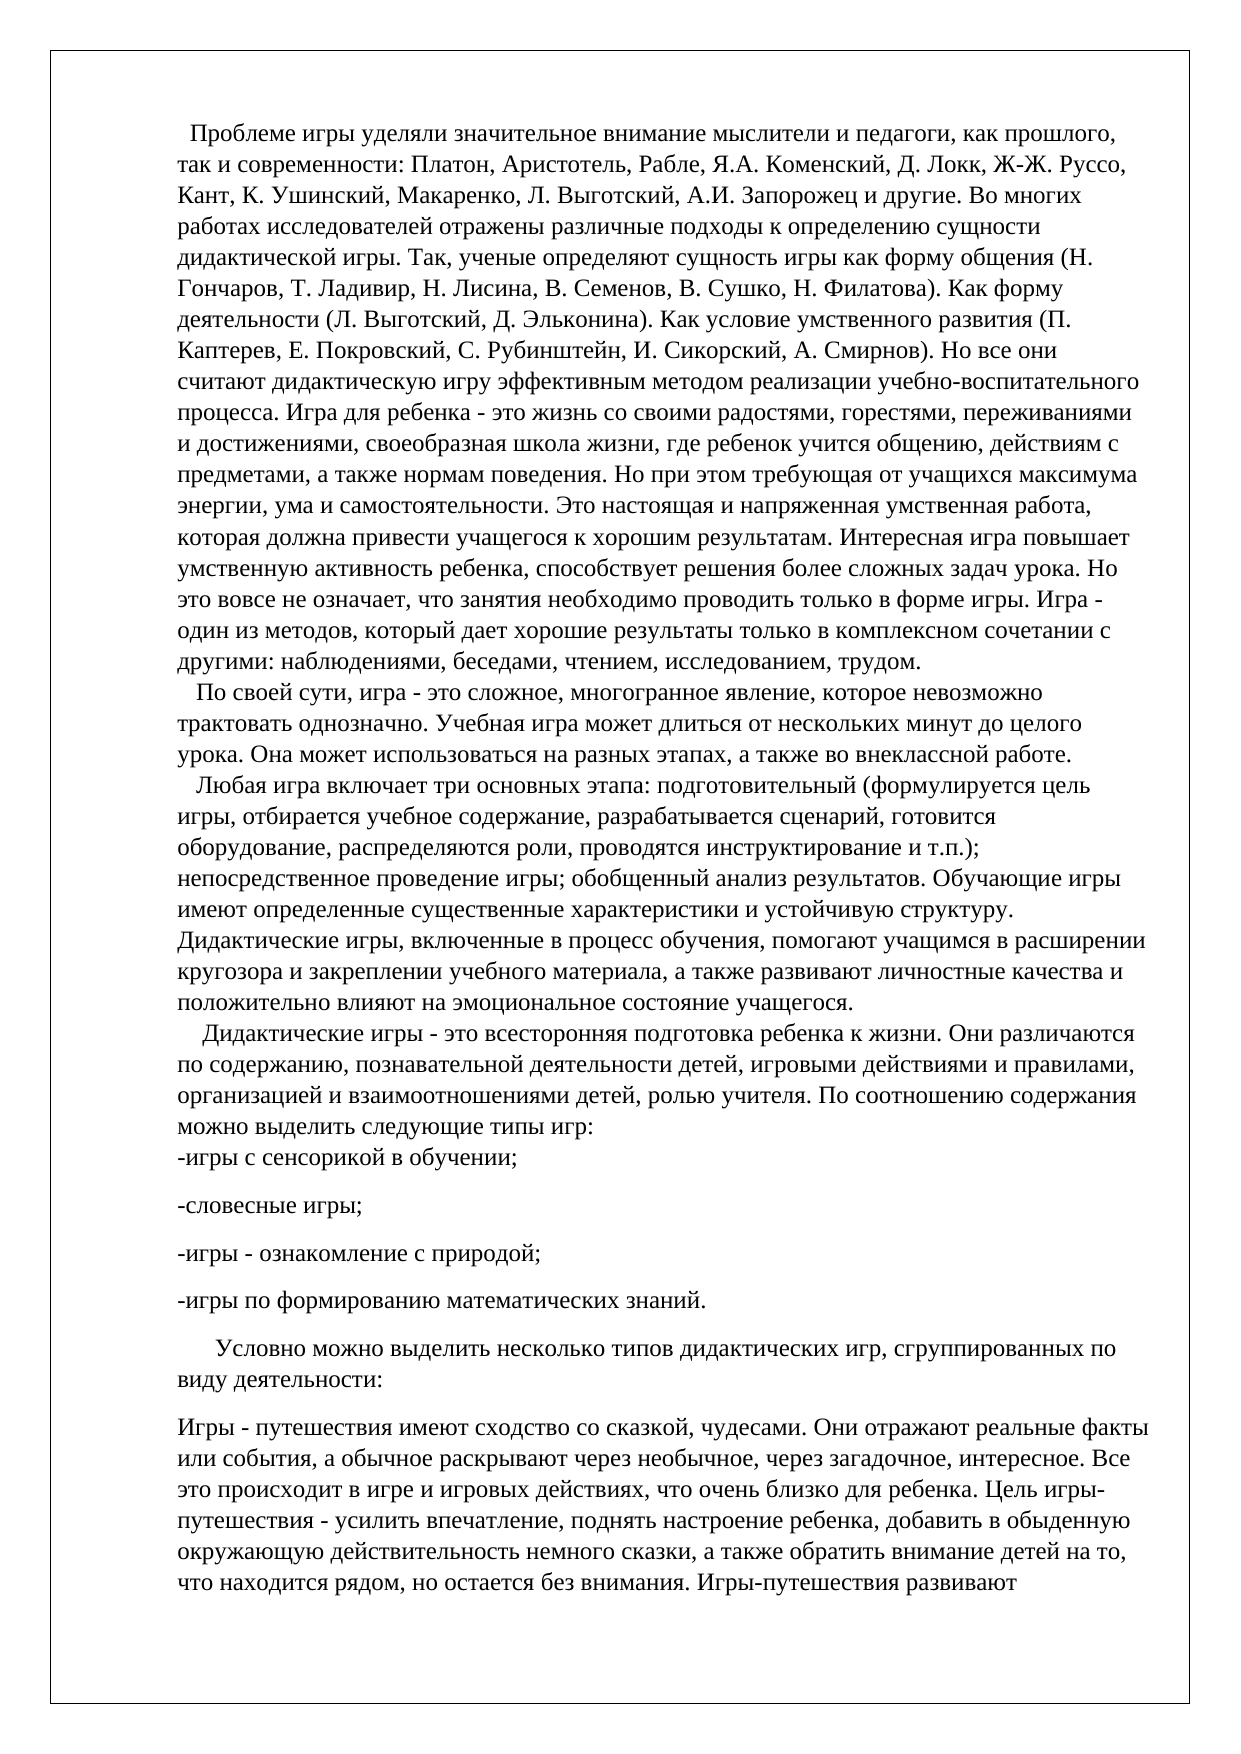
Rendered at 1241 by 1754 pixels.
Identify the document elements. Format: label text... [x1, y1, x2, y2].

text Проблеме игры уделяли значительное внимание мыслители и педагоги, как прошлого, так и современности: Платон, Аристотель, Рабле, Я.А. Коменский, Д. Локк, Ж-Ж. Руссо, Кант, К. Ушинский, Макаренко, Л. Выготский, А.И. Запорожец и другие. Во многих работах исследователей отражены различные подходы к определению сущности дидактической игры. Так, ученые определяют сущность игры как форму общения (Н. Гончаров, Т. Ладивир, Н. Лисина, В. Семенов, В. Сушко, Н. Филатова). Как форму деятельности (Л. Выготский, Д. Эльконина). Как условие умственного развития (П. Каптерев, Е. Покровский, С. Рубинштейн, И. Сикорский, А. Смирнов). Но все они считают дидактическую игру эффективным методом реализации учебно-воспитательного процесса. Игра для ребенка - это жизнь со своими радостями, горестями, переживаниями и достижениями, своеобразная школа жизни, где ребенок учится общению, действиям с предметами, а также нормам поведения. Но при этом требующая от учащихся максимума энергии, ума и самостоятельности. Это настоящая и напряженная умственная работа, которая должна привести учащегося к хорошим результатам. Интересная игра повышает умственную активность ребенка, способствует решения более сложных задач урока. Но это вовсе не означает, что занятия необходимо проводить только в форме игры. Игра - один из методов, который дает хорошие результаты только в комплексном сочетании с другими: наблюдениями, беседами, чтением, исследованием, трудом. [177, 118, 1152, 674]
text Дидактические игры - это всесторонняя подготовка ребенка к жизни. Они различаются по содержанию, познавательной деятельности детей, игровыми действиями и правилами, организацией и взаимоотношениями детей, ролью учителя. По соотношению содержания можно выделить следующие типы игр: [177, 1018, 1152, 1140]
text -игры по формированию математических знаний. [177, 1286, 1152, 1314]
text -игры - ознакомление с природой; [177, 1238, 1152, 1267]
text Условно можно выделить несколько типов дидактических игр, сгруппированных по виду деятельности: [177, 1333, 1152, 1393]
text -словесные игры; [177, 1190, 1152, 1219]
text По своей сути, игра - это сложное, многогранное явление, которое невозможно трактовать однозначно. Учебная игра может длиться от нескольких минут до целого урока. Она может использоваться на разных этапах, а также во внеклассной работе. [177, 677, 1152, 768]
text Любая игра включает три основных этапа: подготовительный (формулируется цель игры, отбирается учебное содержание, разрабатывается сценарий, готовится оборудование, распределяются роли, проводятся инструктирование и т.п.); непосредственное проведение игры; обобщенный анализ результатов. Обучающие игры имеют определенные существенные характеристики и устойчивую структуру. [177, 770, 1152, 923]
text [177, 1412, 1152, 1596]
text Дидактические игры, включенные в процесс обучения, помогают учащимся в расширении кругозора и закреплении учебного материала, а также развивают личностные качества и положительно влияют на эмоциональное состояние учащегося. [177, 925, 1152, 1016]
text -игры с сенсорикой в обучении; [177, 1142, 1152, 1171]
